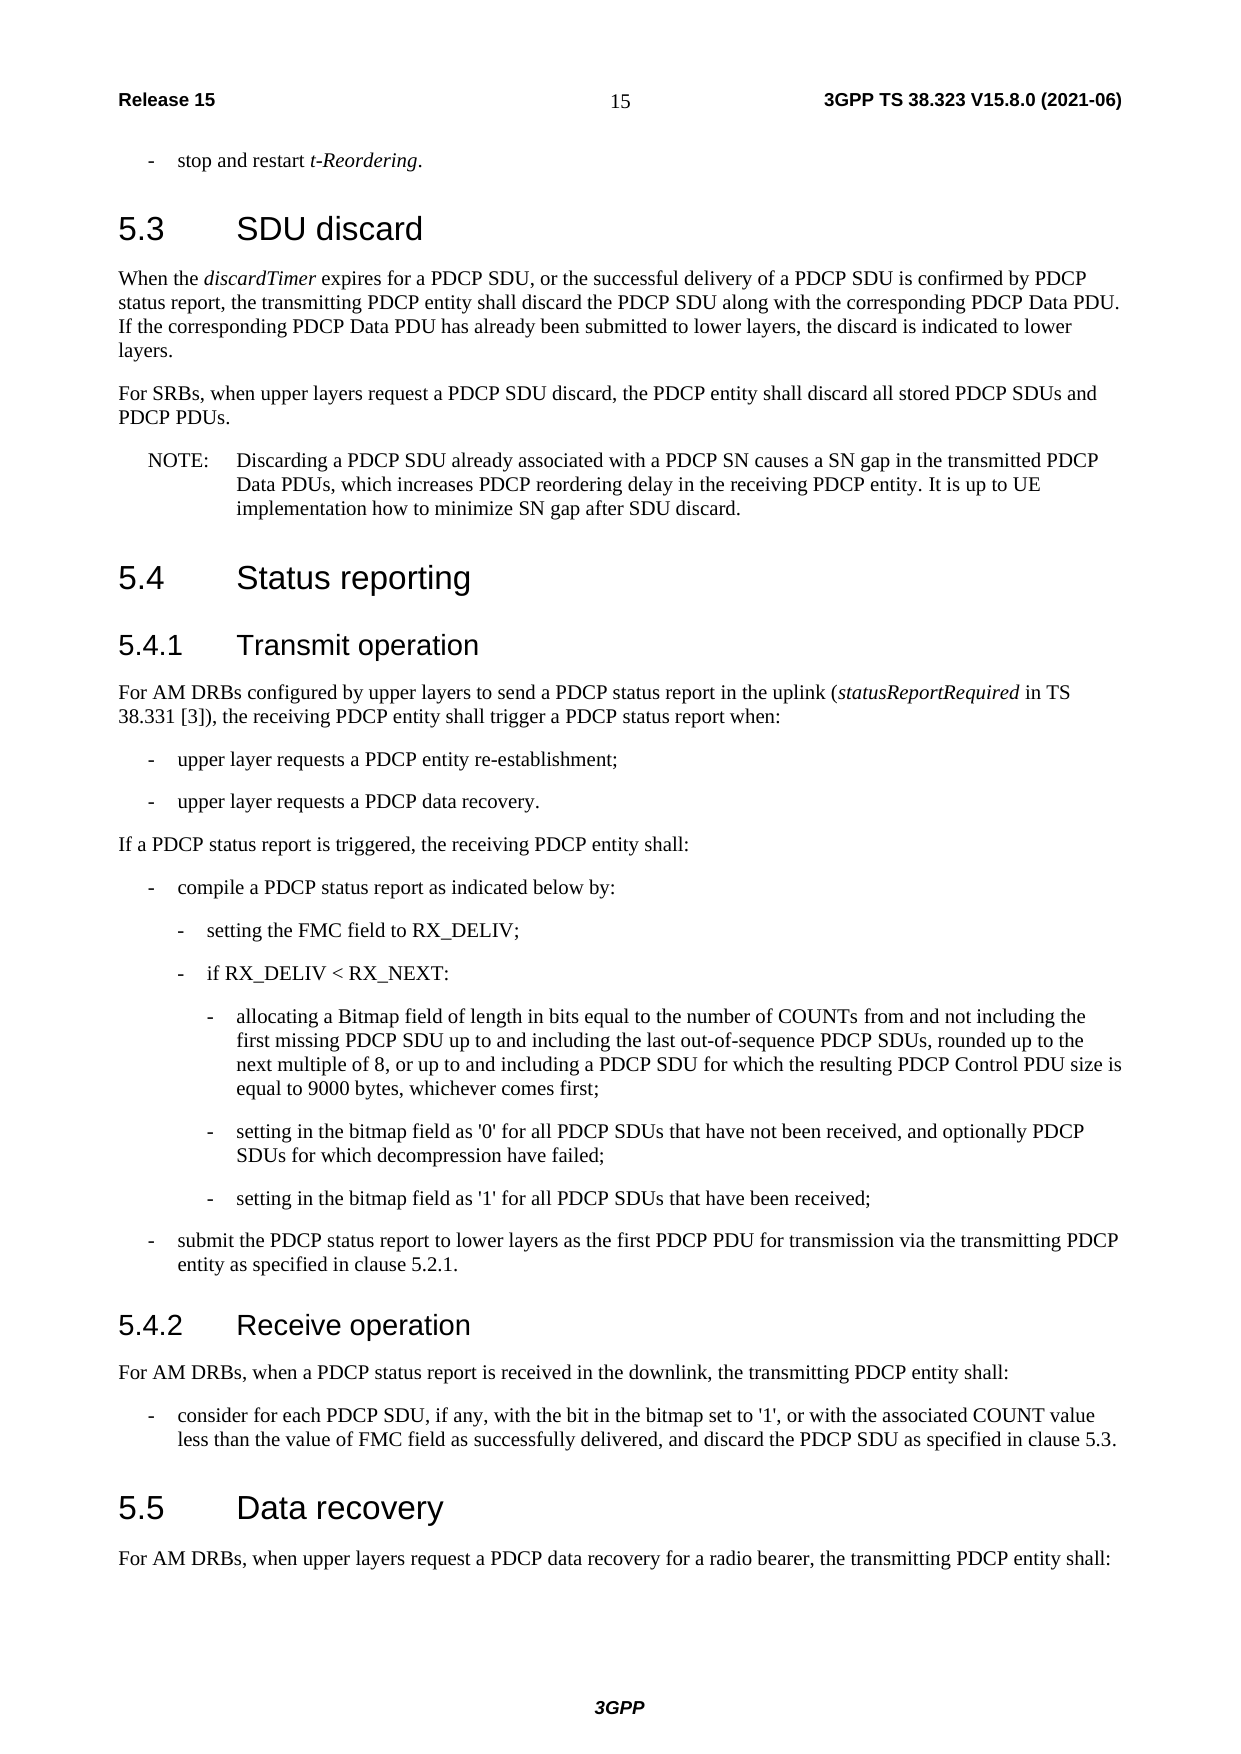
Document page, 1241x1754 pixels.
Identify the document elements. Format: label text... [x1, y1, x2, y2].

text - stop and restart t-Reordering. [148, 147, 1122, 172]
text - setting the FMC field to RX_DELIV; [177, 918, 1122, 942]
text If a PDCP status report is triggered, the receiving PDCP entity shall: [118, 832, 1122, 856]
text - setting in the bitmap field as '1' for all PDCP SDUs that have been received; [207, 1185, 1122, 1209]
text For AM DRBs configured by upper layers to send a PDCP status report in the uplink (statusReportRequired in TS 38.331 [3]), the receiving PDCP entity shall trigger a PDCP status report when: [118, 680, 1122, 728]
text - upper layer requests a PDCP entity re-establishment; [148, 747, 1122, 771]
text NOTE: Discarding a PDCP SDU already associated with a PDCP SN causes a SN gap in the transmitted PDCP Data PDUs, which increases PDCP reordering delay in the receiving PDCP entity. It is up to UE implementation how to minimize SN gap after SDU discard. [148, 448, 1122, 520]
text - compile a PDCP status report as indicated below by: [148, 875, 1122, 899]
text - submit the PDCP status report to lower layers as the first PDCP PDU for transmission via the transmitting PDCP entity as specified in clause 5.2.1. [148, 1228, 1122, 1276]
text For SRBs, when upper layers request a PDCP SDU discard, the PDCP entity shall discard all stored PDCP SDUs and PDCP PDUs. [118, 381, 1122, 429]
text - consider for each PDCP SDU, if any, with the bit in the bitmap set to '1', or with the associated COUNT value less than the value of FMC field as successfully delivered, and discard the PDCP SDU as specified in clause 5.3. [148, 1403, 1122, 1451]
text For AM DRBs, when upper layers request a PDCP data recovery for a radio bearer, the transmitting PDCP entity shall: [118, 1546, 1122, 1569]
text For AM DRBs, when a PDCP status report is received in the downlink, the transmitting PDCP entity shall: [118, 1360, 1122, 1384]
subtitle 5.3 SDU discard [118, 209, 1122, 247]
text - upper layer requests a PDCP data recovery. [148, 789, 1122, 813]
text - setting in the bitmap field as '0' for all PDCP SDUs that have not been received, and optionally PDCP SDUs for which decompression have failed; [207, 1118, 1122, 1167]
text - allocating a Bitmap field of length in bits equal to the number of COUNTs from and not including the first missing PDCP SDU up to and including the last out-of-sequence PDCP SDUs, rounded up to the next multiple of 8, or up to and including a PDCP SDU for which the resulting PDCP Control PDU size is equal to 9000 bytes, whichever comes first; [207, 1003, 1122, 1100]
subtitle 5.4 Status reporting [118, 558, 1122, 596]
text - if RX_DELIV < RX_NEXT: [177, 961, 1122, 985]
subtitle 5.5 Data recovery [118, 1488, 1122, 1527]
subtitle 5.4.2 Receive operation [118, 1308, 1122, 1341]
text When the discardTimer expires for a PDCP SDU, or the successful delivery of a PDCP SDU is confirmed by PDCP status report, the transmitting PDCP entity shall discard the PDCP SDU along with the corresponding PDCP Data PDU. If the corresponding PDCP Data PDU has already been submitted to lower layers, the discard is indicated to lower layers. [118, 266, 1122, 362]
subtitle 5.4.1 Transmit operation [118, 627, 1122, 661]
